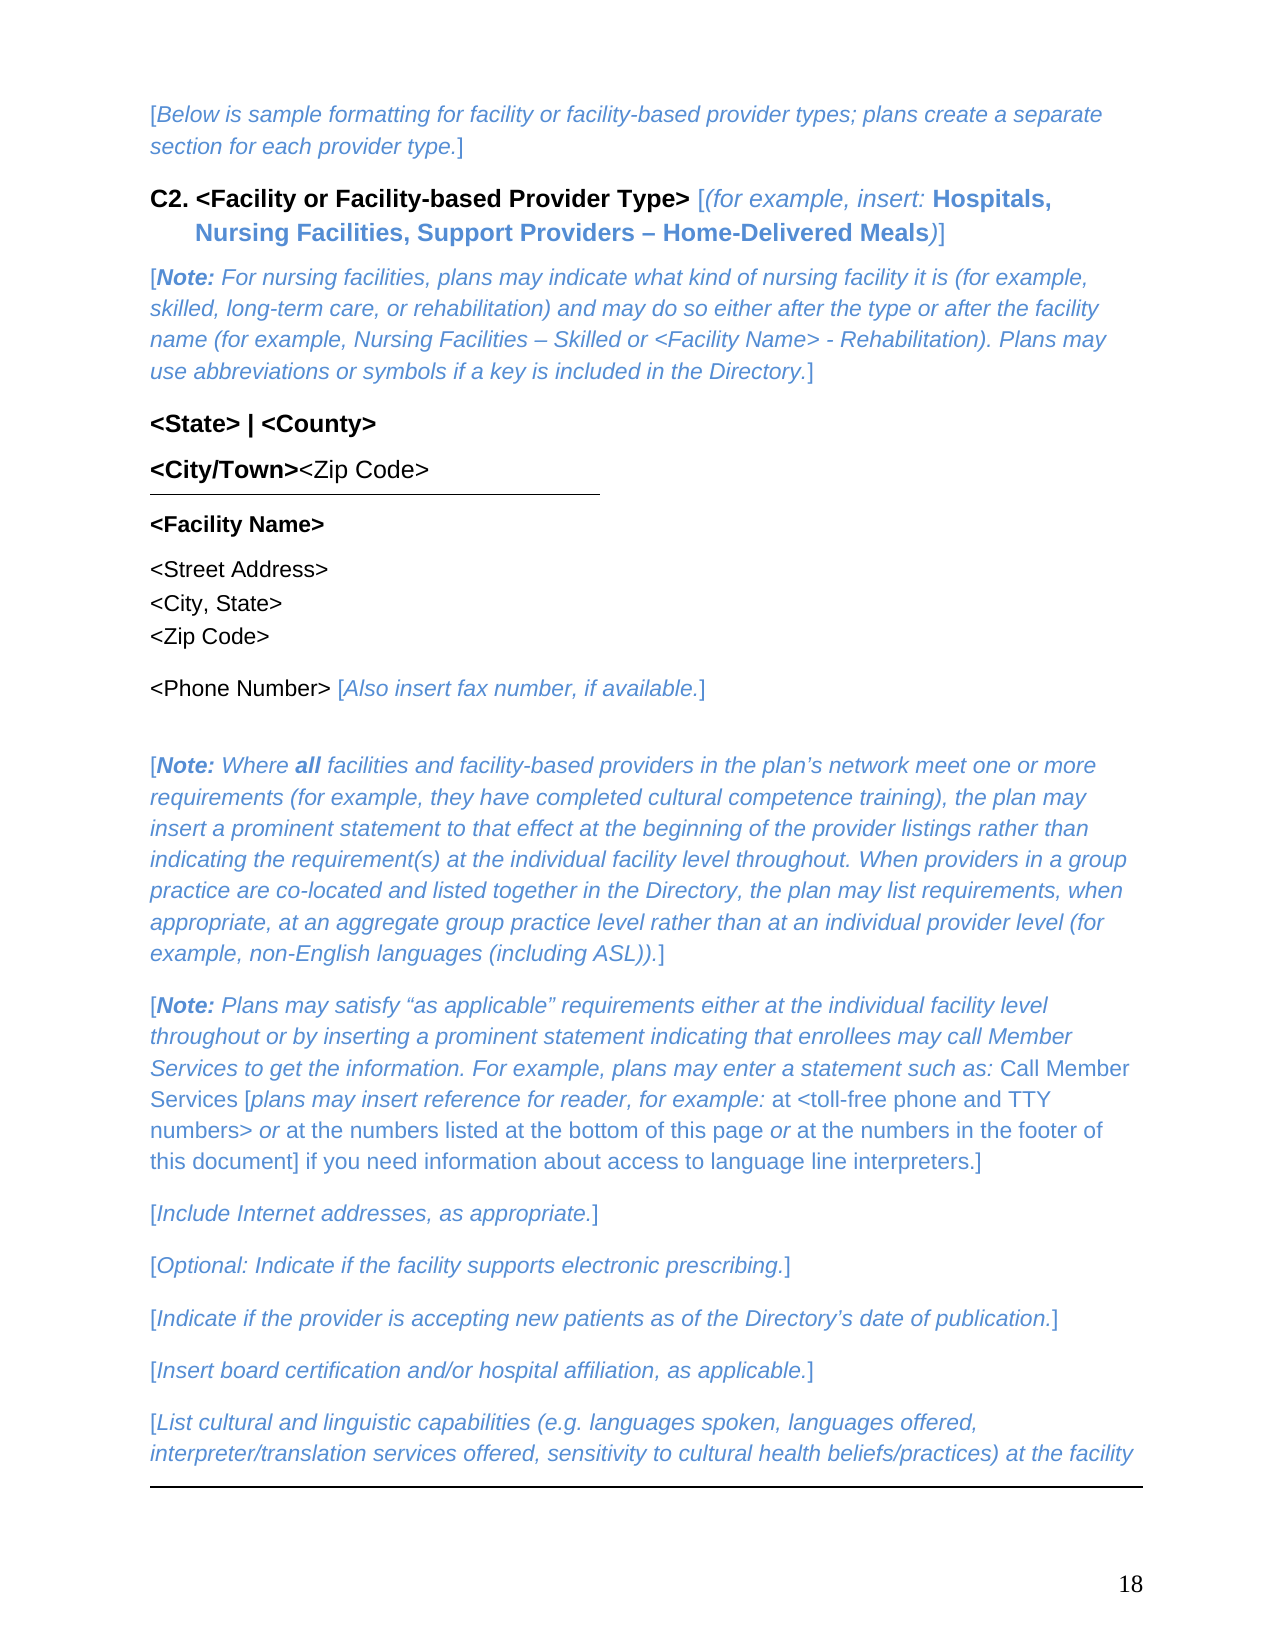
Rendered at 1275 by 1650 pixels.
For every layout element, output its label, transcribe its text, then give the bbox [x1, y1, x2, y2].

text [Below is sample formatting for facility or facility-based provider types; plans create a separate section for each provider type.] [150, 98, 1143, 160]
text <Street Address> <City, State> <Zip Code> [150, 551, 1143, 651]
text <State> | <County> [150, 406, 1143, 439]
text <Facility Name> [150, 507, 1143, 538]
text [Include Internet addresses, as appropriate.] [150, 1197, 1143, 1228]
text [Insert board certification and/or hospital affiliation, as applicable.] [150, 1353, 1143, 1384]
text <City/Town><Zip Code> [150, 452, 600, 494]
text <Phone Number> [Also insert fax number, if available.] [150, 670, 1143, 703]
text [Note: Plans may satisfy “as applicable” requirements either at the individual facility level throughout or by inserting a prominent statement indicating that enrollees may call Member Services to get the information. For example, plans may enter a statement such as: Call Member Services [plans may insert reference for reader, for example: at <toll-free phone and TTY numbers> or at the numbers listed at the bottom of this page or at the numbers in the footer of this document] if you need information about access to language line interpreters.] [150, 988, 1143, 1176]
text [Optional: Indicate if the facility supports electronic prescribing.] [150, 1249, 1143, 1280]
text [150, 1405, 1143, 1468]
text [Indicate if the provider is accepting new patients as of the Directory’s date of publication.] [150, 1301, 1143, 1332]
text [Note: For nursing facilities, plans may indicate what kind of nursing facility it is (for example, skilled, long-term care, or rehabilitation) and may do so either after the type or after the facility name (for example, Nursing Facilities – Skilled or <Facility Name> - Rehabilitation). Plans may use abbreviations or symbols if a key is included in the Directory.] [150, 260, 1143, 385]
text [Note: Where all facilities and facility-based providers in the plan’s network meet one or more requirements (for example, they have completed cultural competence training), the plan may insert a prominent statement to that effect at the beginning of the provider listings rather than indicating the requirement(s) at the individual facility level throughout. When providers in a group practice are co-located and listed together in the Directory, the plan may list requirements, when appropriate, at an aggregate group practice level rather than at an individual provider level (for example, non-English languages (including ASL)).] [150, 749, 1143, 968]
subtitle C2. <Facility or Facility-based Provider Type> [(for example, insert: Hospitals, Nursing Facilities, Support Providers – Home-Delivered Meals)] [150, 181, 1068, 248]
